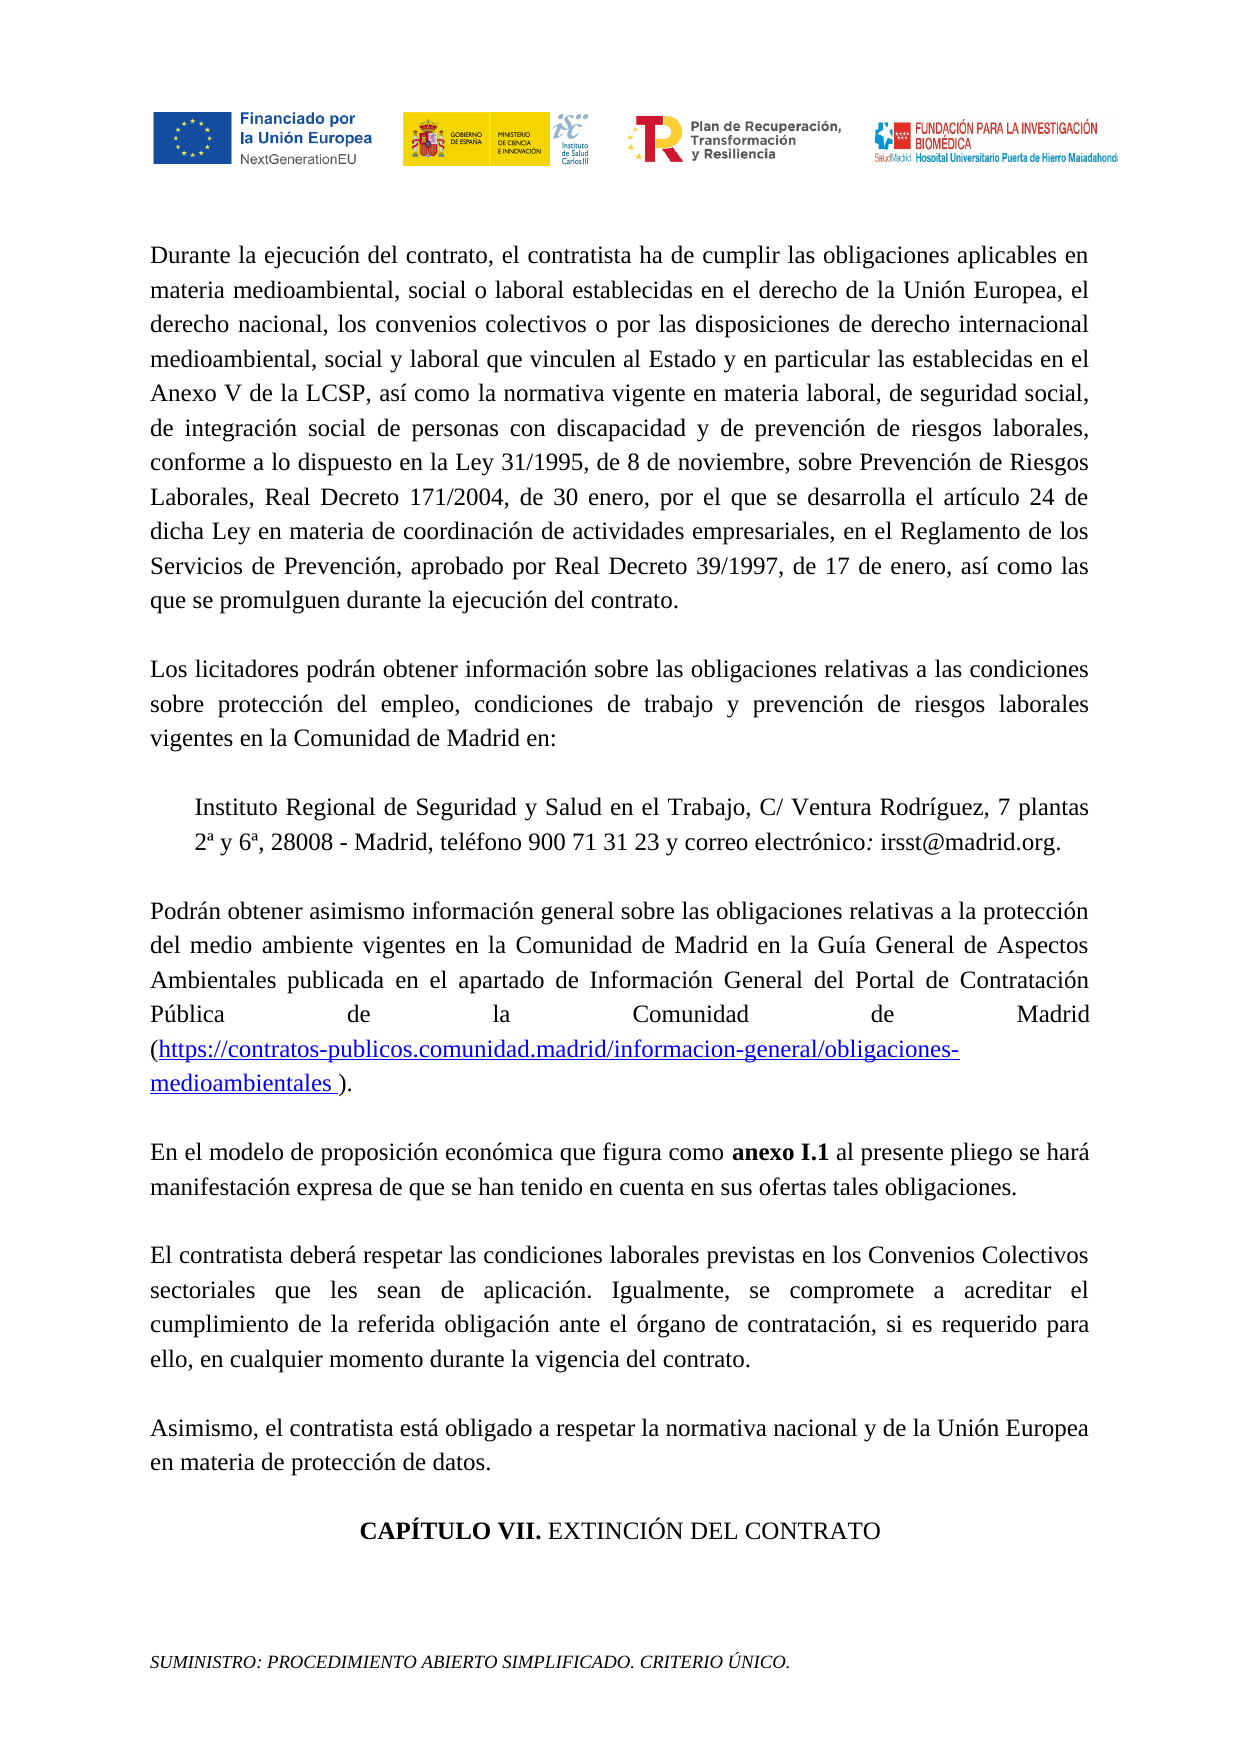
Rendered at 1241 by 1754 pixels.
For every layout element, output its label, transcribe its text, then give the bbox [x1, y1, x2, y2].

picture [150, 109, 374, 166]
picture [873, 117, 1118, 162]
text CAPÍTULO VII. EXTINCIÓN DEL CONTRATO [150, 1516, 1090, 1545]
text Durante la ejecución del contrato, el contratista ha de cumplir las obligaciones aplicables en materia medioambiental, social o laboral establecidas en el derecho de la Unión Europea, el derecho nacional, los convenios colectivos o por las disposiciones de derecho internacional medioambiental, social y laboral que vinculen al Estado y en particular las establecidas en el Anexo V de la LCSP, así como la normativa vigente en materia laboral, de seguridad social, de integración social de personas con discapacidad y de prevención de riesgos laborales, conforme a lo dispuesto en la Ley 31/1995, de 8 de noviembre, sobre Prevención de Riesgos Laborales, Real Decreto 171/2004, de 30 enero, por el que se desarrolla el artículo 24 de dicha Ley en materia de coordinación de actividades empresariales, en el Reglamento de los Servicios de Prevención, aprobado por Real Decreto 39/1997, de 17 de enero, así como las que se promulguen durante la ejecución del contrato. [150, 241, 1090, 614]
text Asimismo, el contratista está obligado a respetar la normativa nacional y de la Unión Europea en materia de protección de datos. [150, 1413, 1090, 1476]
picture [403, 112, 593, 166]
picture [626, 109, 843, 166]
text Los licitadores podrán obtener información sobre las obligaciones relativas a las condiciones sobre protección del empleo, condiciones de trabajo y prevención de riesgos laborales vigentes en de Madrid en: [150, 654, 1090, 752]
text Instituto Regional de Seguridad y Salud en el Trabajo, C/ Ventura Rodríguez, 7 plantas 2ª y 6ª, 28008 - Madrid, teléfono 900 71 31 23 y correo electrónico: irsst@madrid.org. [194, 792, 1090, 856]
text En el modelo de proposición económica que figura como anexo I.1 al presente pliego se hará manifestación expresa de que se han tenido en cuenta en sus ofertas tales obligaciones. [150, 1137, 1090, 1200]
text Podrán obtener asimismo información general sobre las obligaciones relativas a la protección del medio ambiente vigentes en la Comunidad de Madrid en la Guía General de Aspectos Ambientales publicada en el apartado de Información General del Portal de Contratación Pública de la Comunidad de Madrid (https://contratos-publicos.comunidad.madrid/informacion-general/obligaciones-medioambientales ). [150, 896, 1090, 1097]
text El contratista deberá respetar las condiciones laborales previstas en los Convenios Colectivos sectoriales que les sean de aplicación. Igualmente, se compromete a acreditar el cumplimiento de la referida obligación ante el órgano de contratación, si es requerido para ello, en cualquier momento durante la vigencia del contrato. [150, 1241, 1090, 1373]
